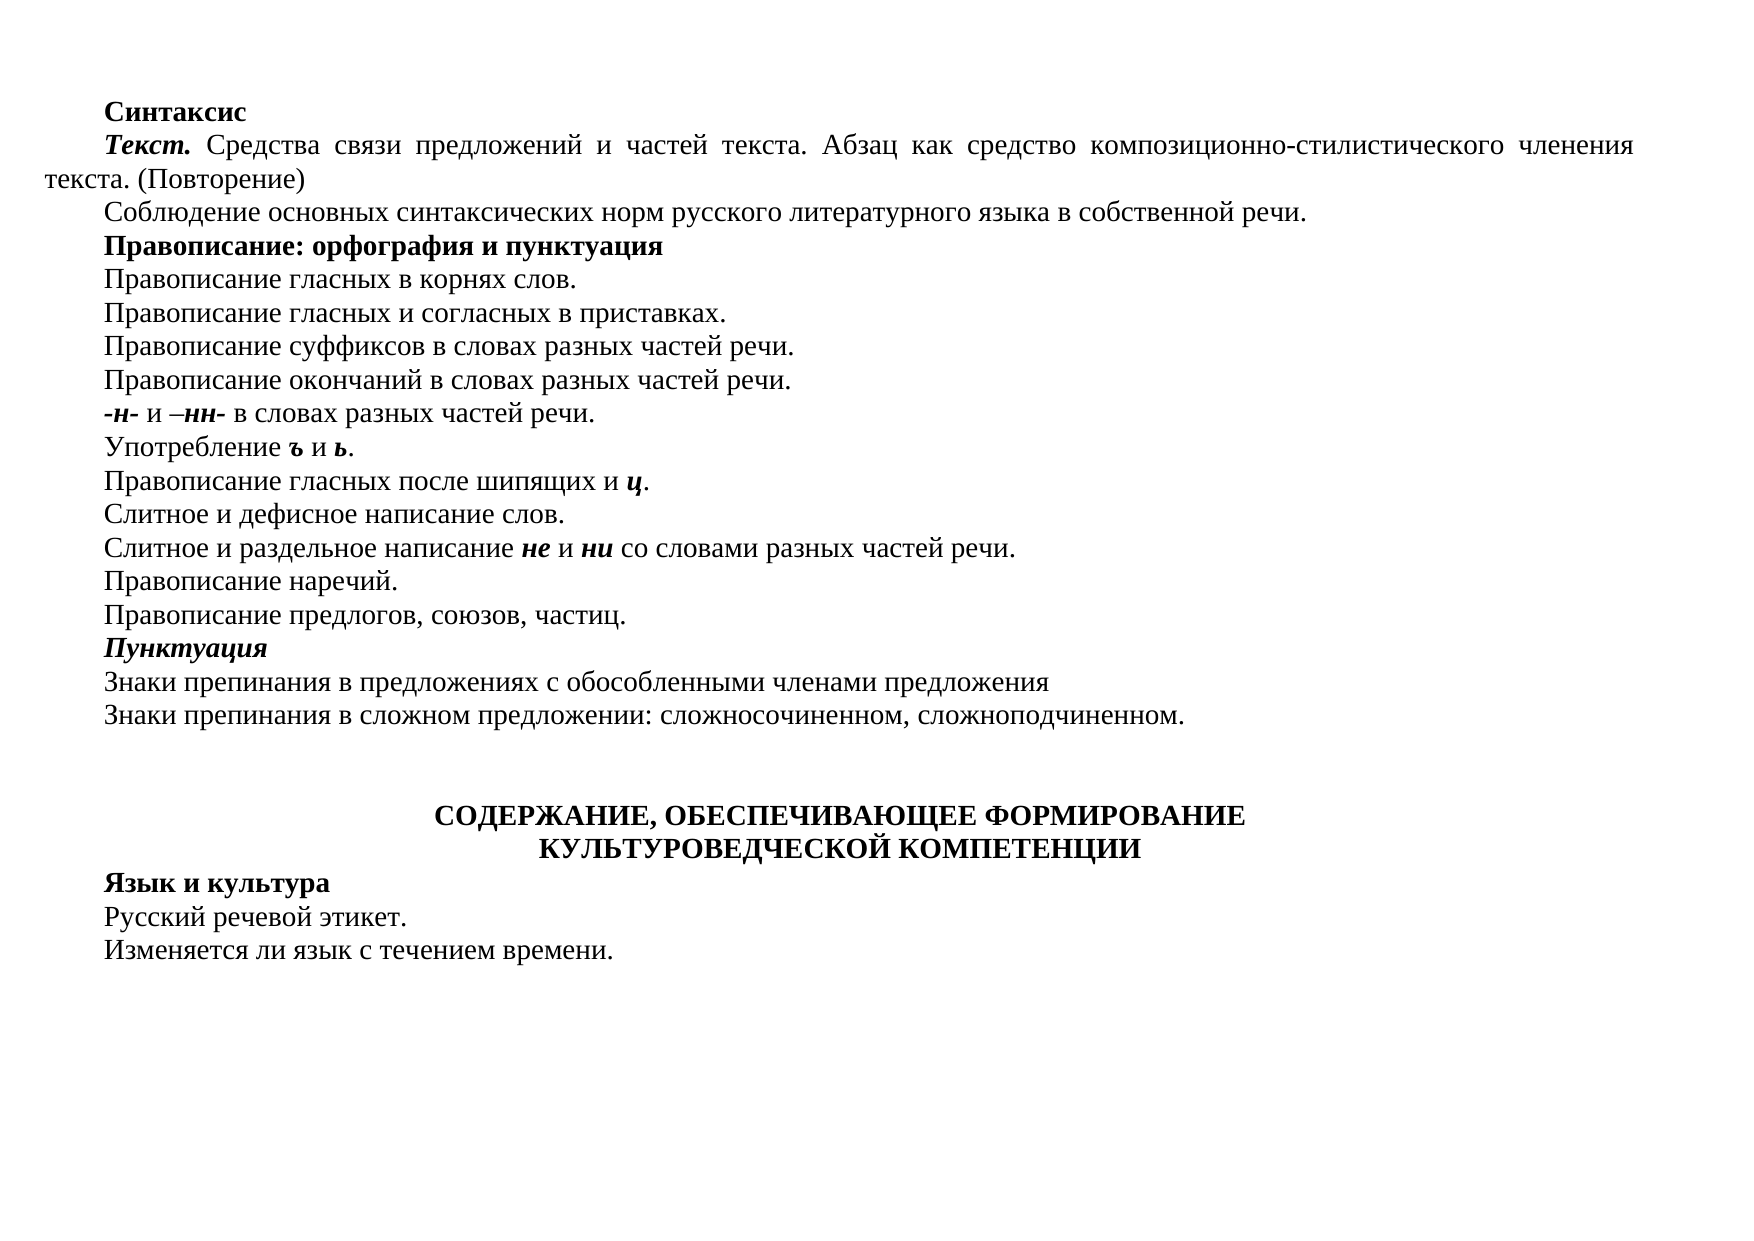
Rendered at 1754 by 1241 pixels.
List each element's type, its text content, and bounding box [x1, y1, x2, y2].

text Слитное и дефисное написание слов. [44, 496, 1636, 530]
text Знаки препинания в сложном предложении: сложносочиненном, сложноподчиненном. [44, 697, 1636, 731]
text Пунктуация [44, 630, 1636, 664]
text Употребление ъ и ь. [44, 429, 1636, 463]
text Правописание предлогов, союзов, частиц. [44, 597, 1636, 630]
text Изменяется ли язык с течением времени. [44, 932, 1636, 966]
text Знаки препинания в предложениях с обособленными членами предложения [44, 664, 1636, 697]
text -н- и –нн- в словах разных частей речи. [44, 396, 1636, 429]
text Правописание гласных и согласных в приставках. [44, 295, 1636, 328]
text Правописание окончаний в словах разных частей речи. [44, 362, 1636, 396]
text Правописание: орфография и пунктуация [44, 228, 1636, 261]
text Русский речевой этикет. [44, 899, 1636, 932]
text Слитное и раздельное написание не и ни со словами разных частей речи. [44, 530, 1636, 563]
text Правописание наречий. [44, 563, 1636, 597]
text Текст. Средства связи предложений и частей текста. Абзац как средство композиционно-стилистического членения текста. (Повторение) [44, 127, 1636, 194]
text Язык и культура [44, 865, 1636, 899]
text Правописание гласных после шипящих и ц. [44, 463, 1636, 496]
text Синтаксис [44, 94, 1636, 127]
text Правописание суффиксов в словах разных частей речи. [44, 328, 1636, 362]
text Правописание гласных в корнях слов. [44, 261, 1636, 295]
subtitle СОДЕРЖАНИЕ, ОБЕСПЕЧИВАЮЩЕЕ ФОРМИРОВАНИЕ КУЛЬТУрОВЕдЧЕСКОЙ КОМПЕТЕНЦИИ [44, 798, 1636, 865]
text Соблюдение основных синтаксических норм русского литературного языка в собственной речи. [44, 194, 1636, 228]
